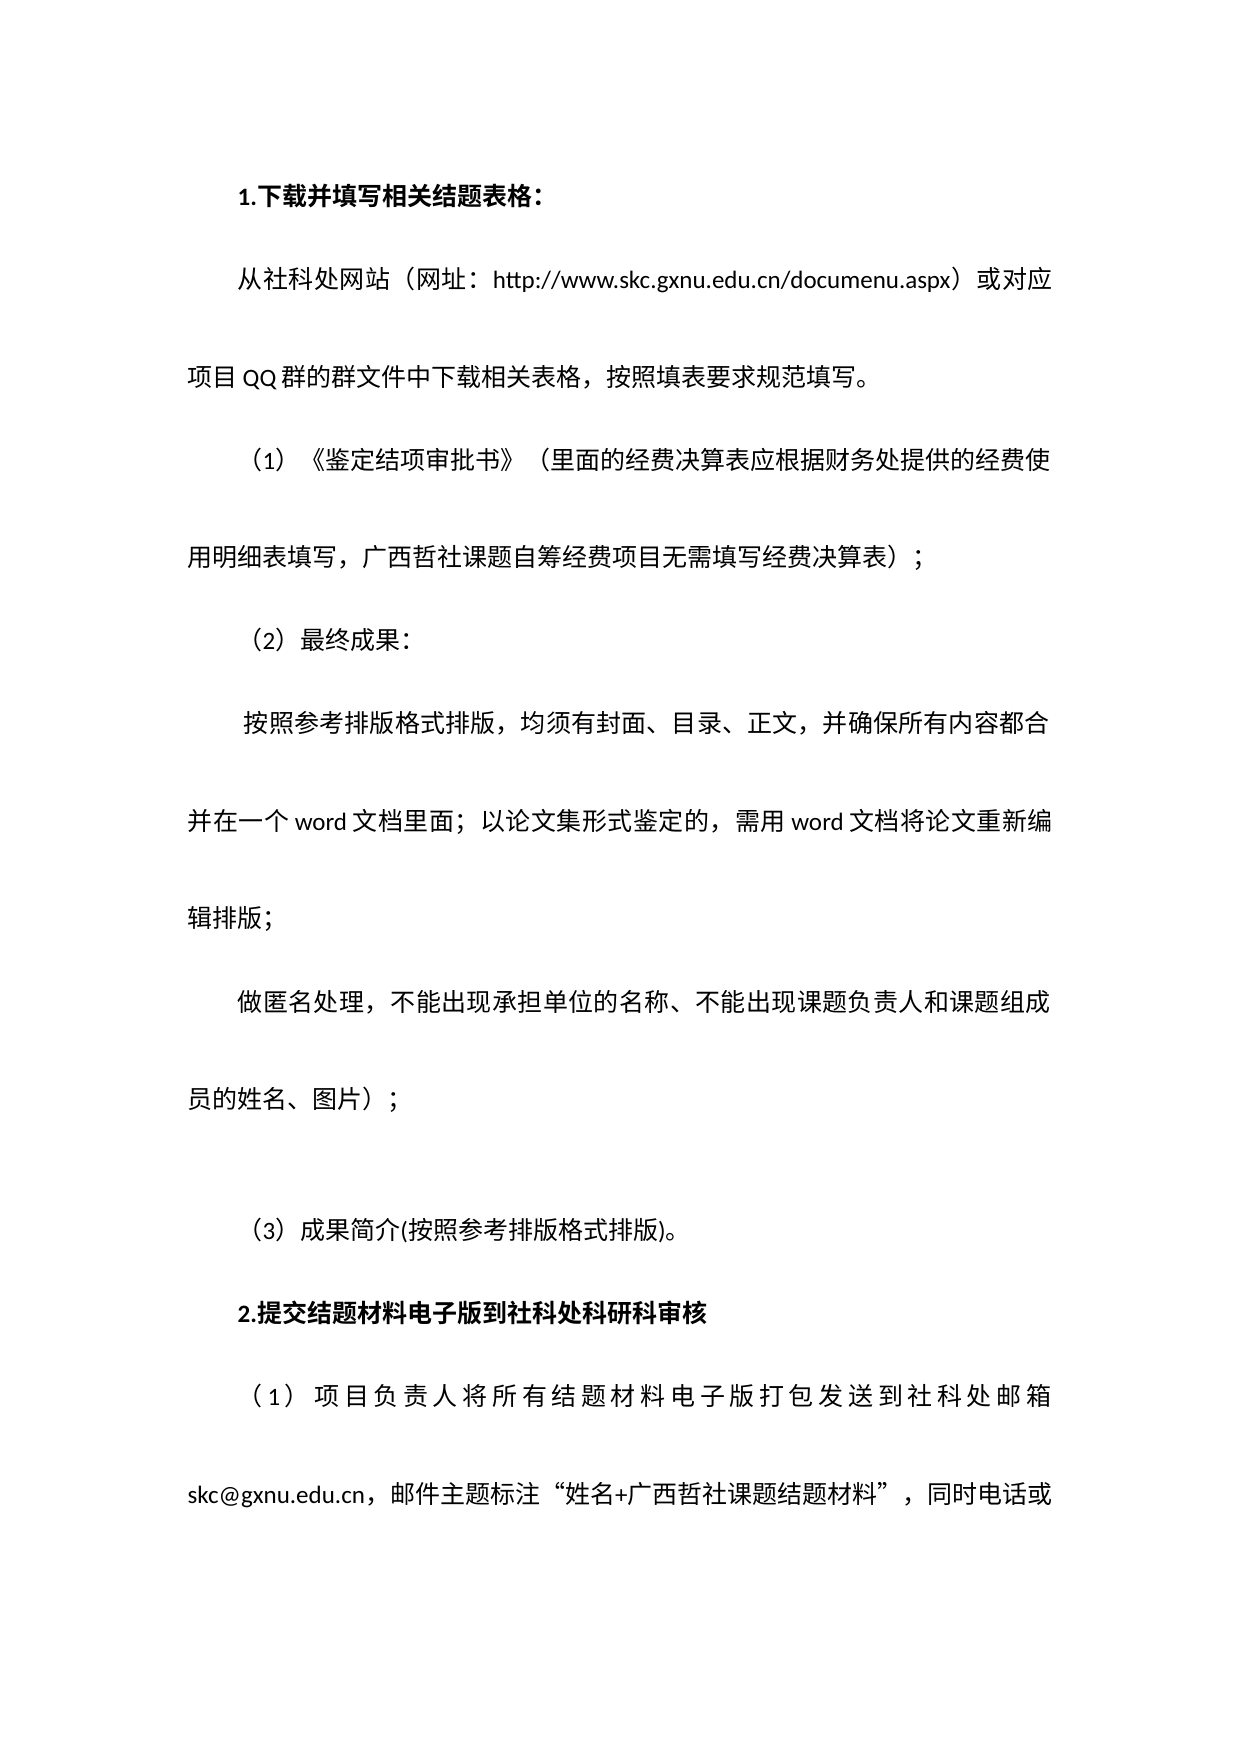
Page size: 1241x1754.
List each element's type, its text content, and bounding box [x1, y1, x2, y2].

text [187, 1362, 1053, 1525]
text 按照参考排版格式排版，均须有封面、目录、正文，并确保所有内容都合并在一个word文档里面；以论文集形式鉴定的，需用word文档将论文重新编辑排版； [187, 689, 1053, 949]
text 2.提交结题材料电子版到社科处科研科审核 [187, 1279, 1053, 1344]
text 1.下载并填写相关结题表格： [187, 162, 1053, 227]
text 从社科处网站（网址：http://www.skc.gxnu.edu.cn/documenu.aspx）或对应项目QQ群的群文件中下载相关表格，按照填表要求规范填写。 [187, 245, 1053, 408]
text 做匿名处理，不能出现承担单位的名称、不能出现课题负责人和课题组成员的姓名、图片）； [187, 968, 1053, 1130]
text （3）成果简介(按照参考排版格式排版)。 [187, 1196, 1053, 1261]
text （1）《鉴定结项审批书》（里面的经费决算表应根据财务处提供的经费使用明细表填写，广西哲社课题自筹经费项目无需填写经费决算表）； [187, 426, 1053, 588]
text （2）最终成果： [187, 606, 1053, 671]
